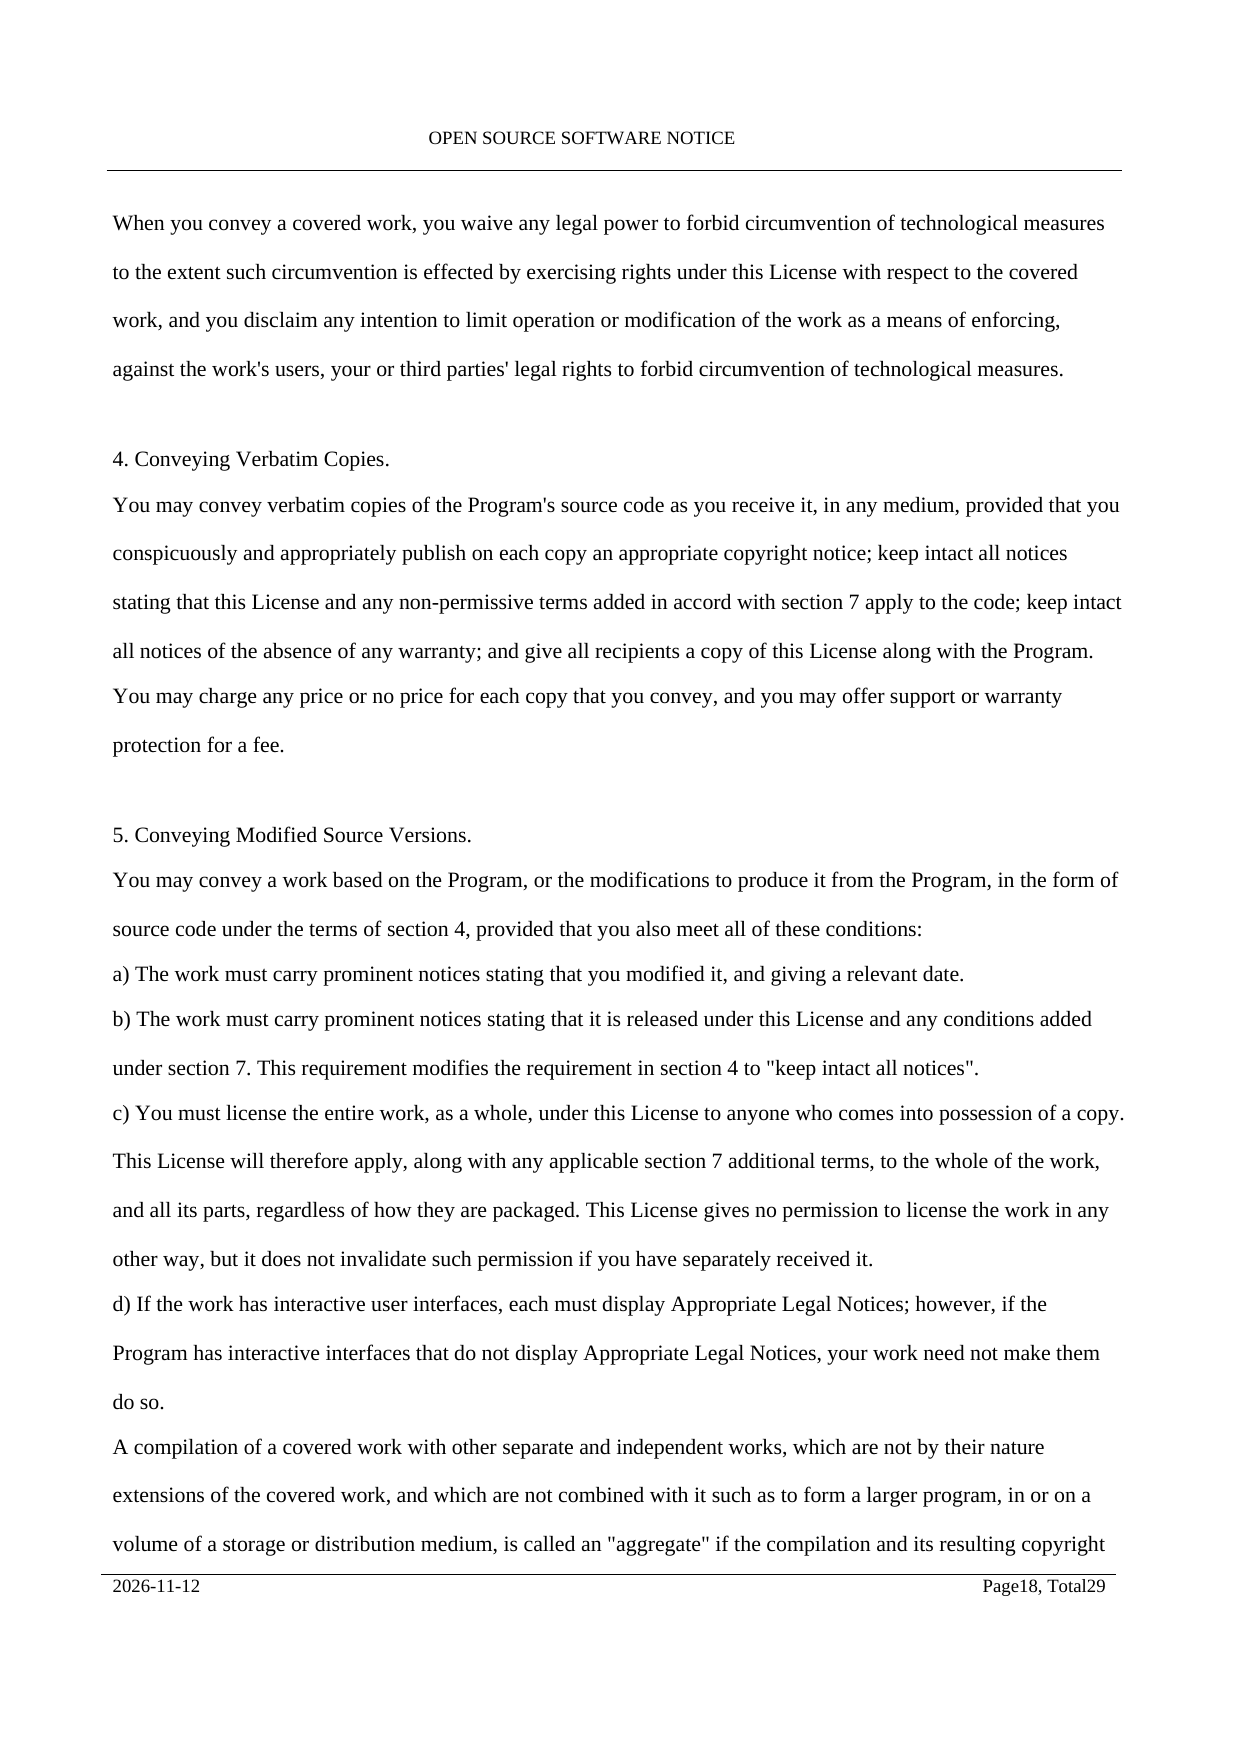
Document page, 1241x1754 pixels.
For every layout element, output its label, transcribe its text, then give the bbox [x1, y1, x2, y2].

text You may charge any price or no price for each copy that you convey, and you may offer support or warranty protection for a fee. [112, 679, 1128, 761]
text You may convey a work based on the Program, or the modifications to produce it from the Program, in the form of source code under the terms of section 4, provided that you also meet all of these conditions: [112, 863, 1128, 944]
text 5. Conveying Modified Source Versions. [112, 818, 1128, 851]
text When you convey a covered work, you waive any legal power to forbid circumvention of technological measures to the extent such circumvention is effected by exercising rights under this License with respect to the covered work, and you disclaim any intention to limit operation or modification of the work as a means of enforcing, against the work's users, your or third parties' legal rights to forbid circumvention of technological measures. [112, 206, 1128, 385]
text a) The work must carry prominent notices stating that you modified it, and giving a relevant date. [112, 957, 1128, 990]
text You may convey verbatim copies of the Program's source code as you receive it, in any medium, provided that you conspicuously and appropriately publish on each copy an appropriate copyright notice; keep intact all notices stating that this License and any non-permissive terms added in accord with section 7 apply to the code; keep intact all notices of the absence of any warranty; and give all recipients a copy of this License along with the Program. [112, 488, 1128, 667]
text b) The work must carry prominent notices stating that it is released under this License and any conditions added under section 7. This requirement modifies the requirement in section 4 to "keep intact all notices". [112, 1002, 1128, 1083]
text 4. Conveying Verbatim Copies. [112, 443, 1128, 475]
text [112, 1430, 1128, 1560]
text c) You must license the entire work, as a whole, under this License to anyone who comes into possession of a copy. This License will therefore apply, along with any applicable section 7 additional terms, to the whole of the work, and all its parts, regardless of how they are packaged. This License gives no permission to license the work in any other way, but it does not invalidate such permission if you have separately received it. [112, 1096, 1128, 1275]
text d) If the work has interactive user interfaces, each must display Appropriate Legal Notices; however, if the Program has interactive interfaces that do not display Appropriate Legal Notices, your work need not make them do so. [112, 1287, 1128, 1417]
